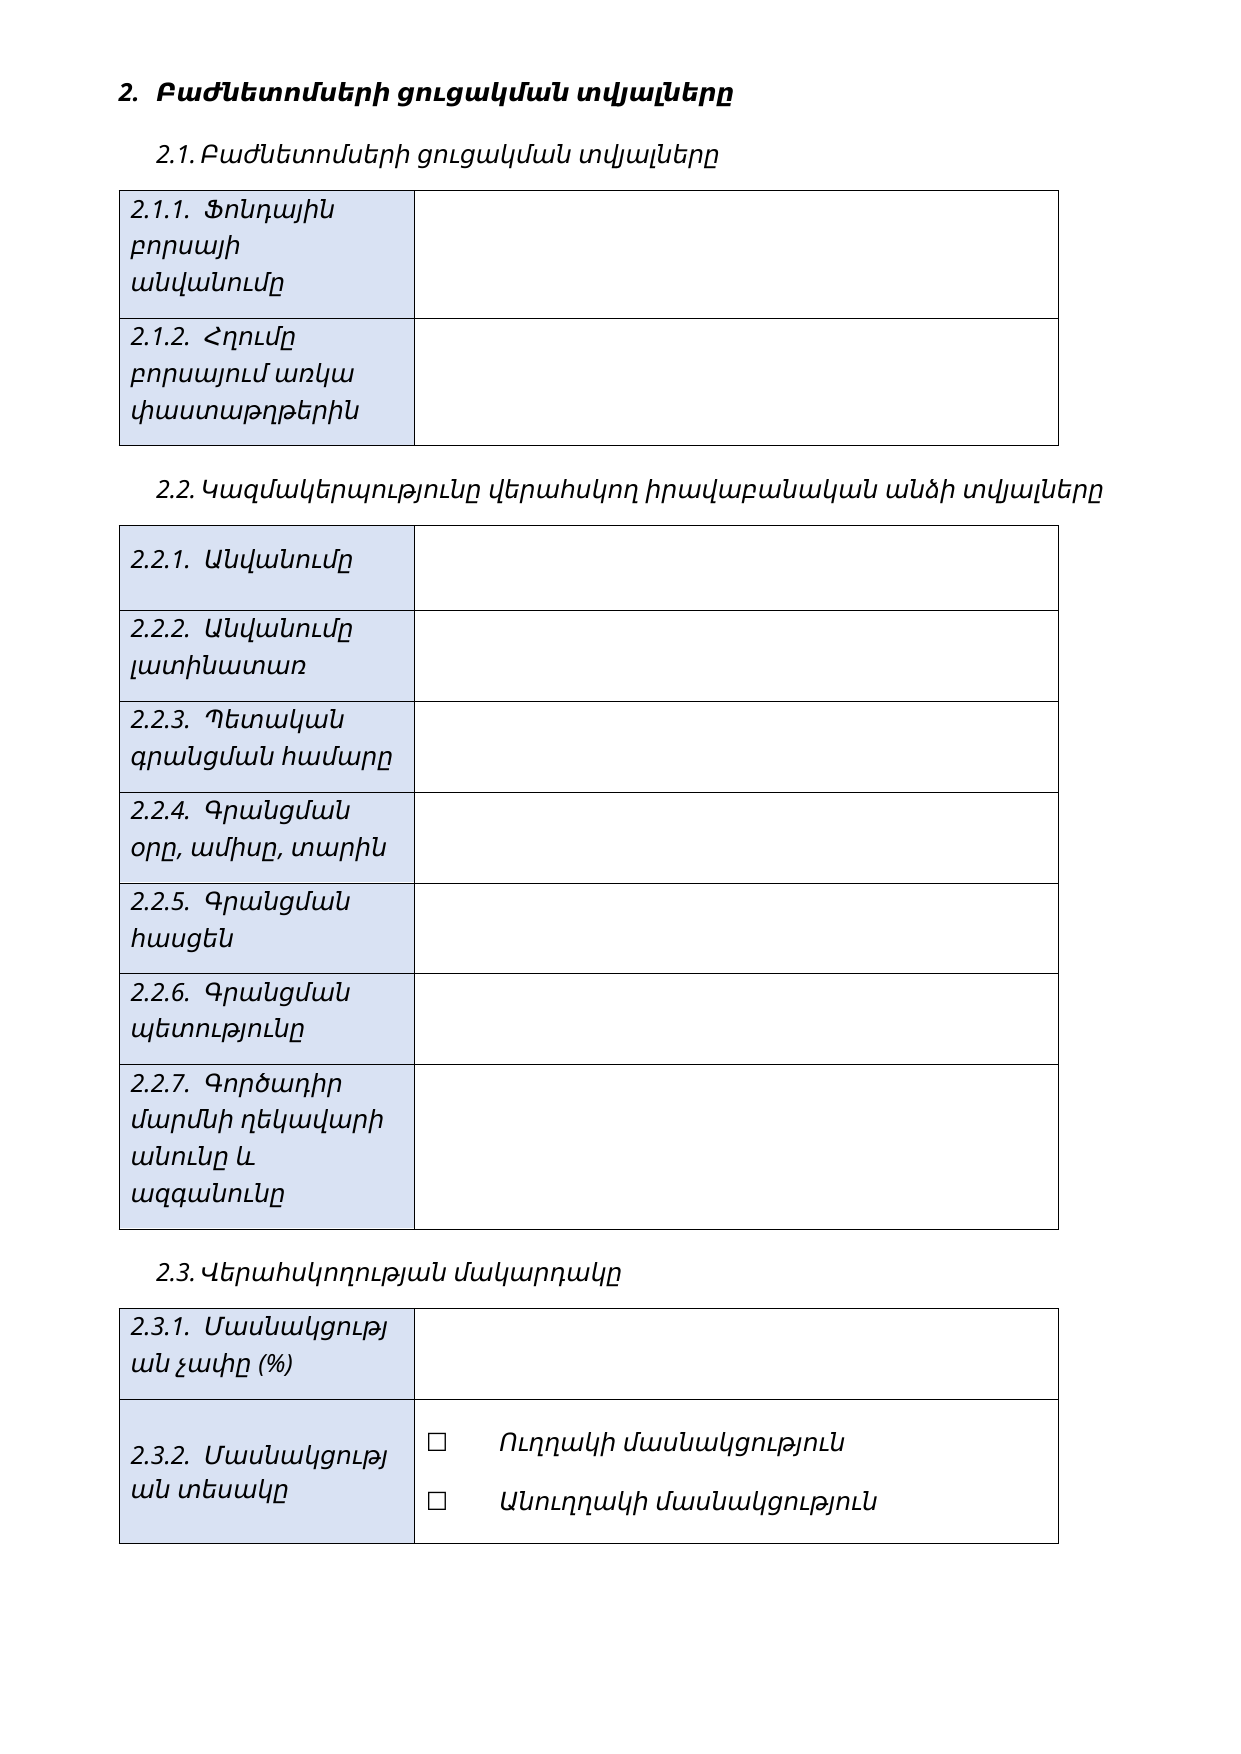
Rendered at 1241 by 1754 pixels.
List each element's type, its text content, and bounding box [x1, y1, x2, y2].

table_cell ☐ Ուղղակի մասնակցություն ☐ Անուղղակի մասնակցություն [415, 1400, 1058, 1543]
table_cell [415, 702, 1058, 792]
table_cell Մասնակցության տեսակը [120, 1400, 414, 1543]
list Կազմակերպությունը վերահսկող իրավաբանական անձի տվյալները [156, 471, 1171, 506]
table_header Մասնակցության չափը (%) [120, 1309, 414, 1399]
table_header [415, 191, 1058, 318]
table_cell Հղումը բորսայում առկա փաստաթղթերին [120, 319, 414, 445]
table_cell Գործադիր մարմնի ղեկավարի անունը և ազգանունը [120, 1065, 414, 1228]
table_cell Գրանցման օրը, ամիսը, տարին [120, 793, 414, 882]
table_cell Պետական գրանցման համարը [120, 702, 414, 792]
table_cell [415, 319, 1058, 445]
table_cell [415, 793, 1058, 882]
table_cell Անվանումը լատինատառ [120, 611, 414, 701]
table_cell [415, 1065, 1058, 1228]
table_header Անվանումը [120, 526, 414, 610]
table_cell [415, 884, 1058, 973]
table_cell Գրանցման հասցեն [120, 884, 414, 973]
table_header Ֆոնդային բորսայի անվանումը [120, 191, 414, 318]
table_cell [415, 974, 1058, 1064]
table_header [415, 1309, 1058, 1399]
table_header [415, 526, 1058, 610]
list Վերահսկողության մակարդակը [156, 1254, 1171, 1289]
list Բաժնետոմսերի ցուցակման տվյալները [156, 137, 1171, 171]
table_cell [415, 611, 1058, 701]
table_cell Գրանցման պետությունը [120, 974, 414, 1064]
list Բաժնետոմսերի ցուցակման տվյալները [118, 75, 1171, 109]
